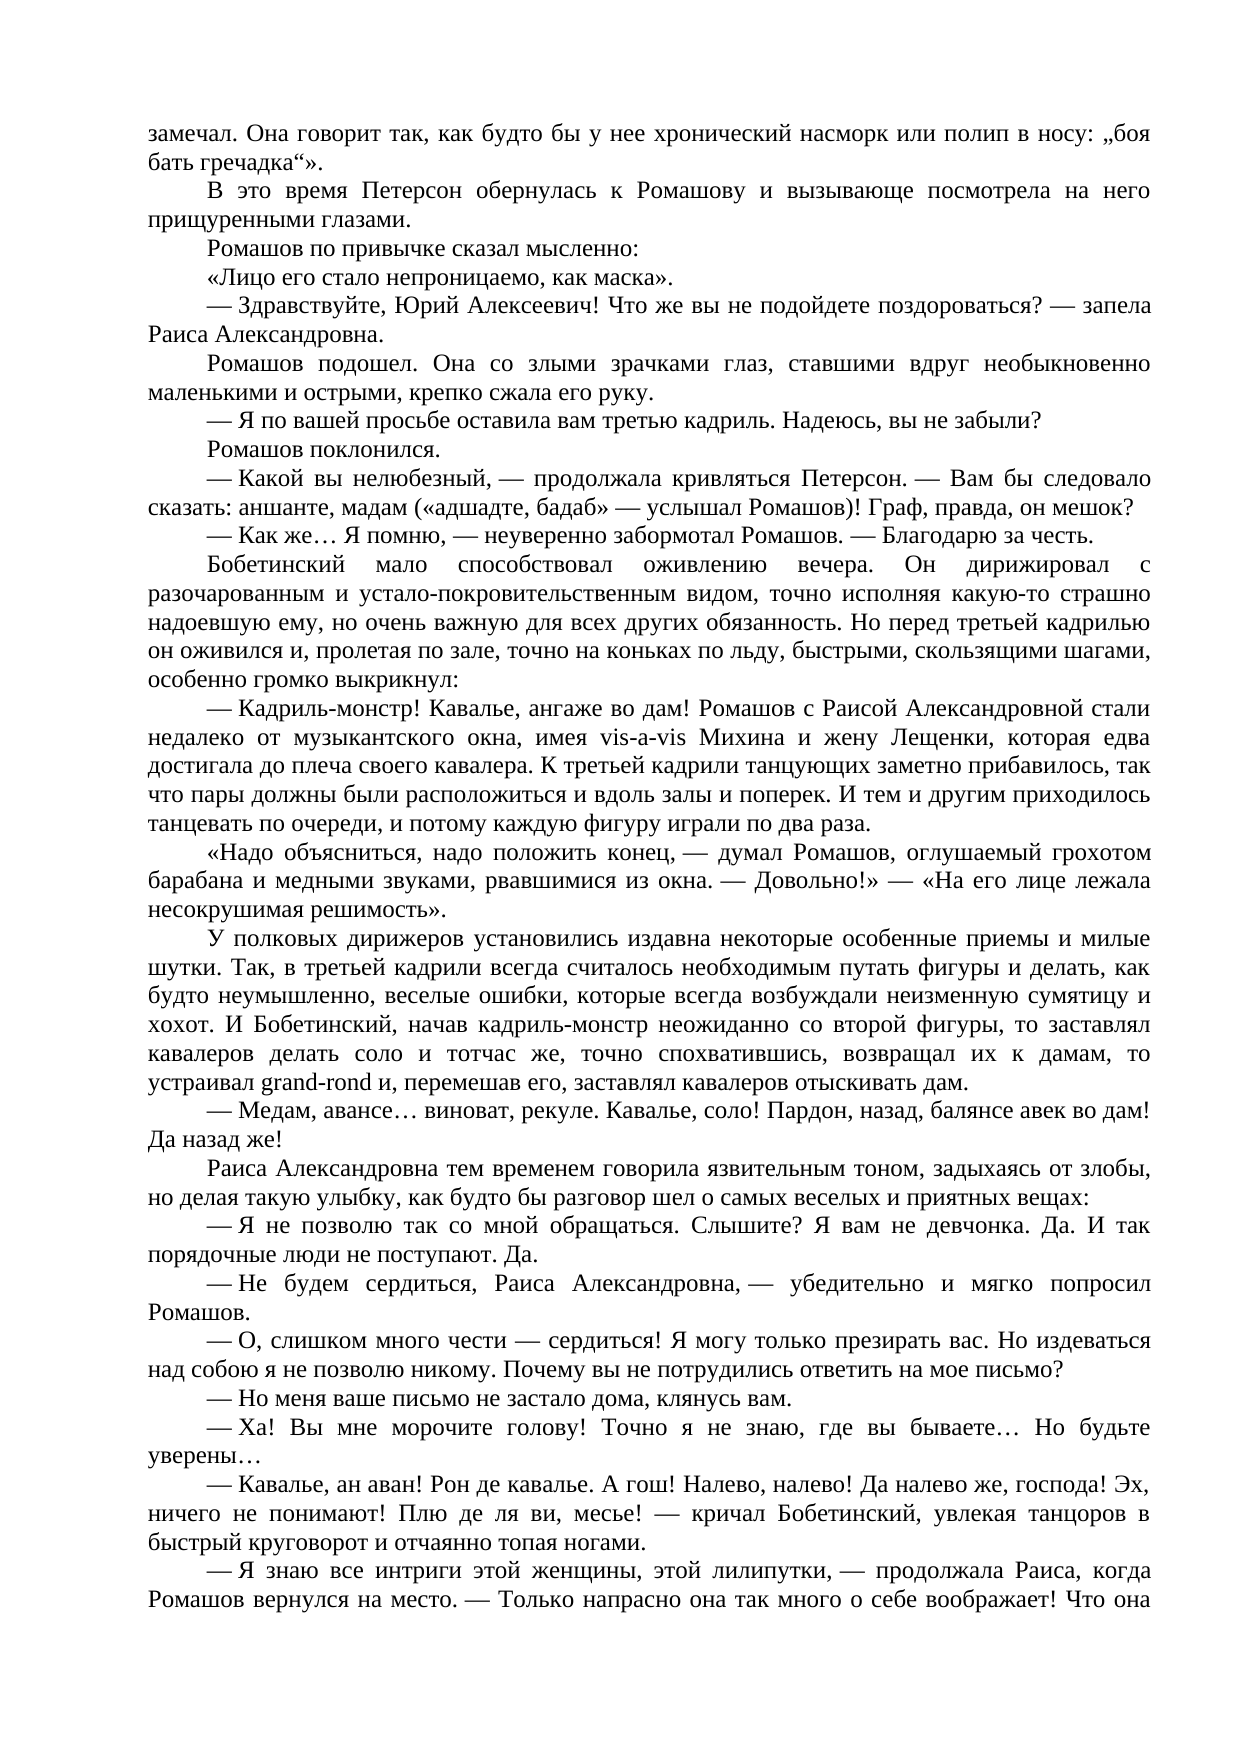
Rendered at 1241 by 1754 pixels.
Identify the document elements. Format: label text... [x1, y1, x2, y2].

text — Как же… Я помню, — неуверенно забормотал Ромашов. — Благодарю за честь. [148, 521, 1152, 549]
text — Здравствуйте, Юрий Алексеевич! Что же вы не подойдете поздороваться? — запела Раиса Александровна. [148, 291, 1152, 348]
text «Надо объясниться, надо положить конец, — думал Ромашов, оглушаемый грохотом барабана и медными звуками, рвавшимися из окна. — Довольно!» — «На его лице лежала несокрушимая решимость». [148, 837, 1152, 923]
text — Кавалье, ан аван! Рон де кавалье. А гош! Налево, налево! Да налево же, господа! Эх, ничего не понимают! Плю де ля ви, месье! — кричал Бобетинский, увлекая танцоров в быстрый круговорот и отчаянно топая ногами. [148, 1469, 1152, 1556]
text В это время Петерсон обернулась к Ромашову и вызывающе посмотрела на него прищуренными глазами. [148, 176, 1152, 233]
text — Но меня ваше письмо не застало дома, клянусь вам. [148, 1383, 1152, 1412]
text У полковых дирижеров установились издавна некоторые особенные приемы и милые шутки. Так, в третьей кадрили всегда считалось необходимым путать фигуры и делать, как будто неумышленно, веселые ошибки, которые всегда возбуждали неизменную сумятицу и хохот. И Бобетинский, начав кадриль-монстр неожиданно со второй фигуры, то заставлял кавалеров делать соло и тотчас же, точно спохватившись, возвращал их к дамам, то устраивал grand-rond и, перемешав его, заставлял кавалеров отыскивать дам. [148, 923, 1152, 1096]
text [148, 118, 1152, 176]
text Бобетинский мало способствовал оживлению вечера. Он дирижировал с разочарованным и устало-покровительственным видом, точно исполняя какую-то страшно надоевшую ему, но очень важную для всех других обязанность. Но перед третьей кадрилью он оживился и, пролетая по зале, точно на коньках по льду, быстрыми, скользящими шагами, особенно громко выкрикнул: [148, 549, 1152, 693]
text «Лицо его стало непроницаемо, как маска». [148, 262, 1152, 291]
text — О, слишком много чести — сердиться! Я могу только презирать вас. Но издеваться над собою я не позволю никому. Почему вы не потрудились ответить на мое письмо? [148, 1326, 1152, 1383]
text — Не будем сердиться, Раиса Александровна, — убедительно и мягко попросил Ромашов. [148, 1268, 1152, 1326]
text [148, 1556, 1152, 1613]
text — Какой вы нелюбезный, — продолжала кривляться Петерсон. — Вам бы следовало сказать: аншанте, мадам («адшадте, бадаб» — услышал Ромашов)! Граф, правда, он мешок? [148, 463, 1152, 521]
text Ромашов по привычке сказал мысленно: [148, 233, 1152, 262]
text Ромашов подошел. Она со злыми зрачками глаз, ставшими вдруг необыкновенно маленькими и острыми, крепко сжала его руку. [148, 348, 1152, 406]
text — Кадриль-монстр! Кавалье, ангаже во дам! Ромашов с Раисой Александровной стали недалеко от музыкантского окна, имея vis-a-vis Михина и жену Лещенки, которая едва достигала до плеча своего кавалера. К третьей кадрили танцующих заметно прибавилось, так что пары должны были расположиться и вдоль залы и поперек. И тем и другим приходилось танцевать по очереди, и потому каждую фигуру играли по два раза. [148, 693, 1152, 837]
text — Медам, авансе… виноват, рекуле. Кавалье, соло! Пардон, назад, балянсе авек во дам! Да назад же! [148, 1096, 1152, 1153]
text Раиса Александровна тем временем говорила язвительным тоном, задыхаясь от злобы, но делая такую улыбку, как будто бы разговор шел о самых веселых и приятных вещах: [148, 1153, 1152, 1211]
text — Я не позволю так со мной обращаться. Слышите? Я вам не девчонка. Да. И так порядочные люди не поступают. Да. [148, 1211, 1152, 1268]
text Ромашов поклонился. [148, 434, 1152, 463]
text — Я по вашей просьбе оставила вам третью кадриль. Надеюсь, вы не забыли? [148, 406, 1152, 434]
text — Ха! Вы мне морочите голову! Точно я не знаю, где вы бываете… Но будьте уверены… [148, 1412, 1152, 1469]
